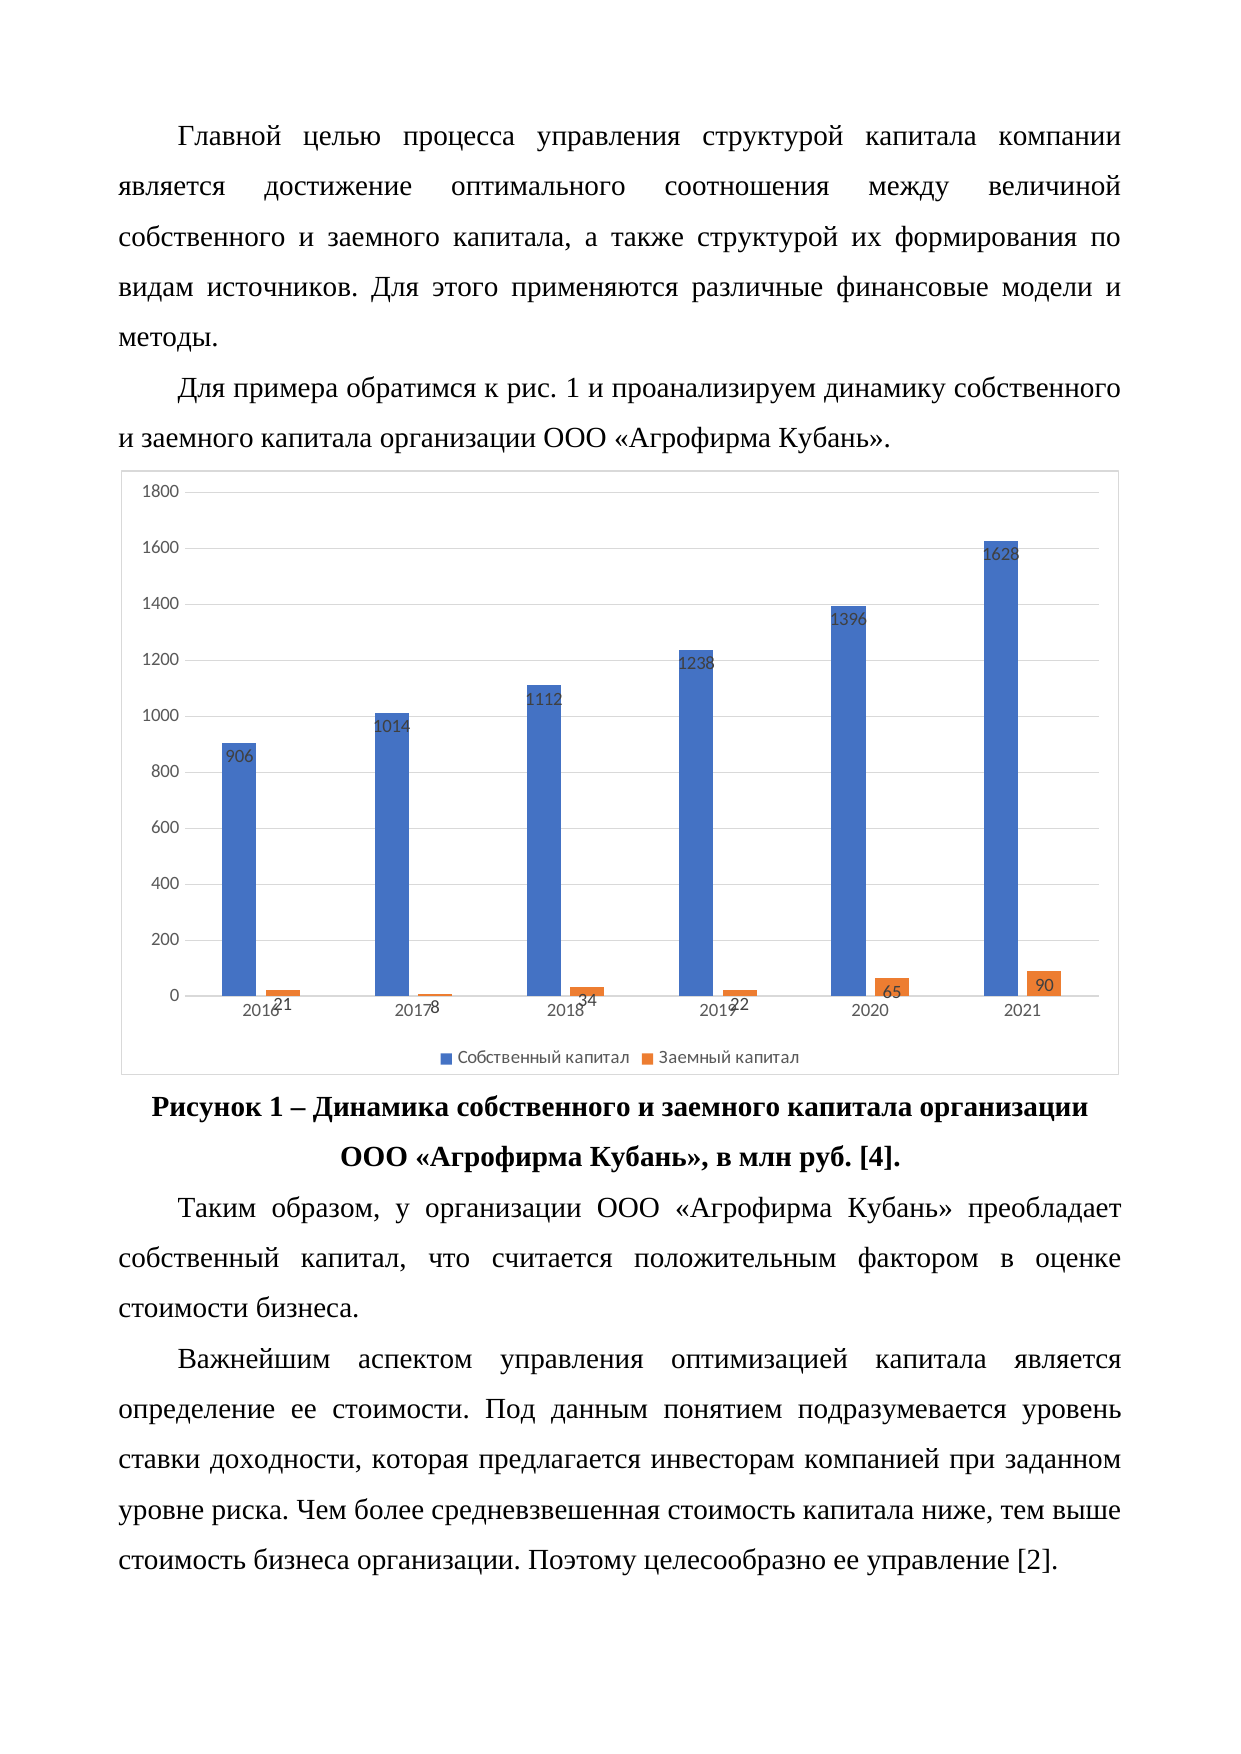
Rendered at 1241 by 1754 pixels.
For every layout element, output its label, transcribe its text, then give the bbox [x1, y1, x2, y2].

list Главной целью процесса управления структурой капитала компании является достижение оптимального соотношения между величиной собственного и заемного капитала, а также структурой их формирования по видам источников. Для этого применяются различные финансовые модели и методы. [118, 118, 1122, 353]
list Рисунок 1 – Динамика собственного и заемного капитала организации ООО «Агрофирма Кубань», в млн руб. [4]. [118, 1089, 1122, 1173]
list Для примера обратимся к рис. 1 и проанализируем динамику собственного и заемного капитала организации ООО «Агрофирма Кубань». [118, 370, 1122, 453]
list Важнейшим аспектом управления оптимизацией капитала является определение ее стоимости. Под данным понятием подразумевается уровень ставки доходности, которая предлагается инвесторам компанией при заданном уровне риска. Чем более средневзвешенная стоимость капитала ниже, тем выше стоимость бизнеса организации. Поэтому целесообразно ее управление [2]. [118, 1341, 1122, 1576]
list Таким образом, у организации ООО «Агрофирма Кубань» преобладает собственный капитал, что считается положительным фактором в оценке стоимости бизнеса. [118, 1190, 1122, 1324]
